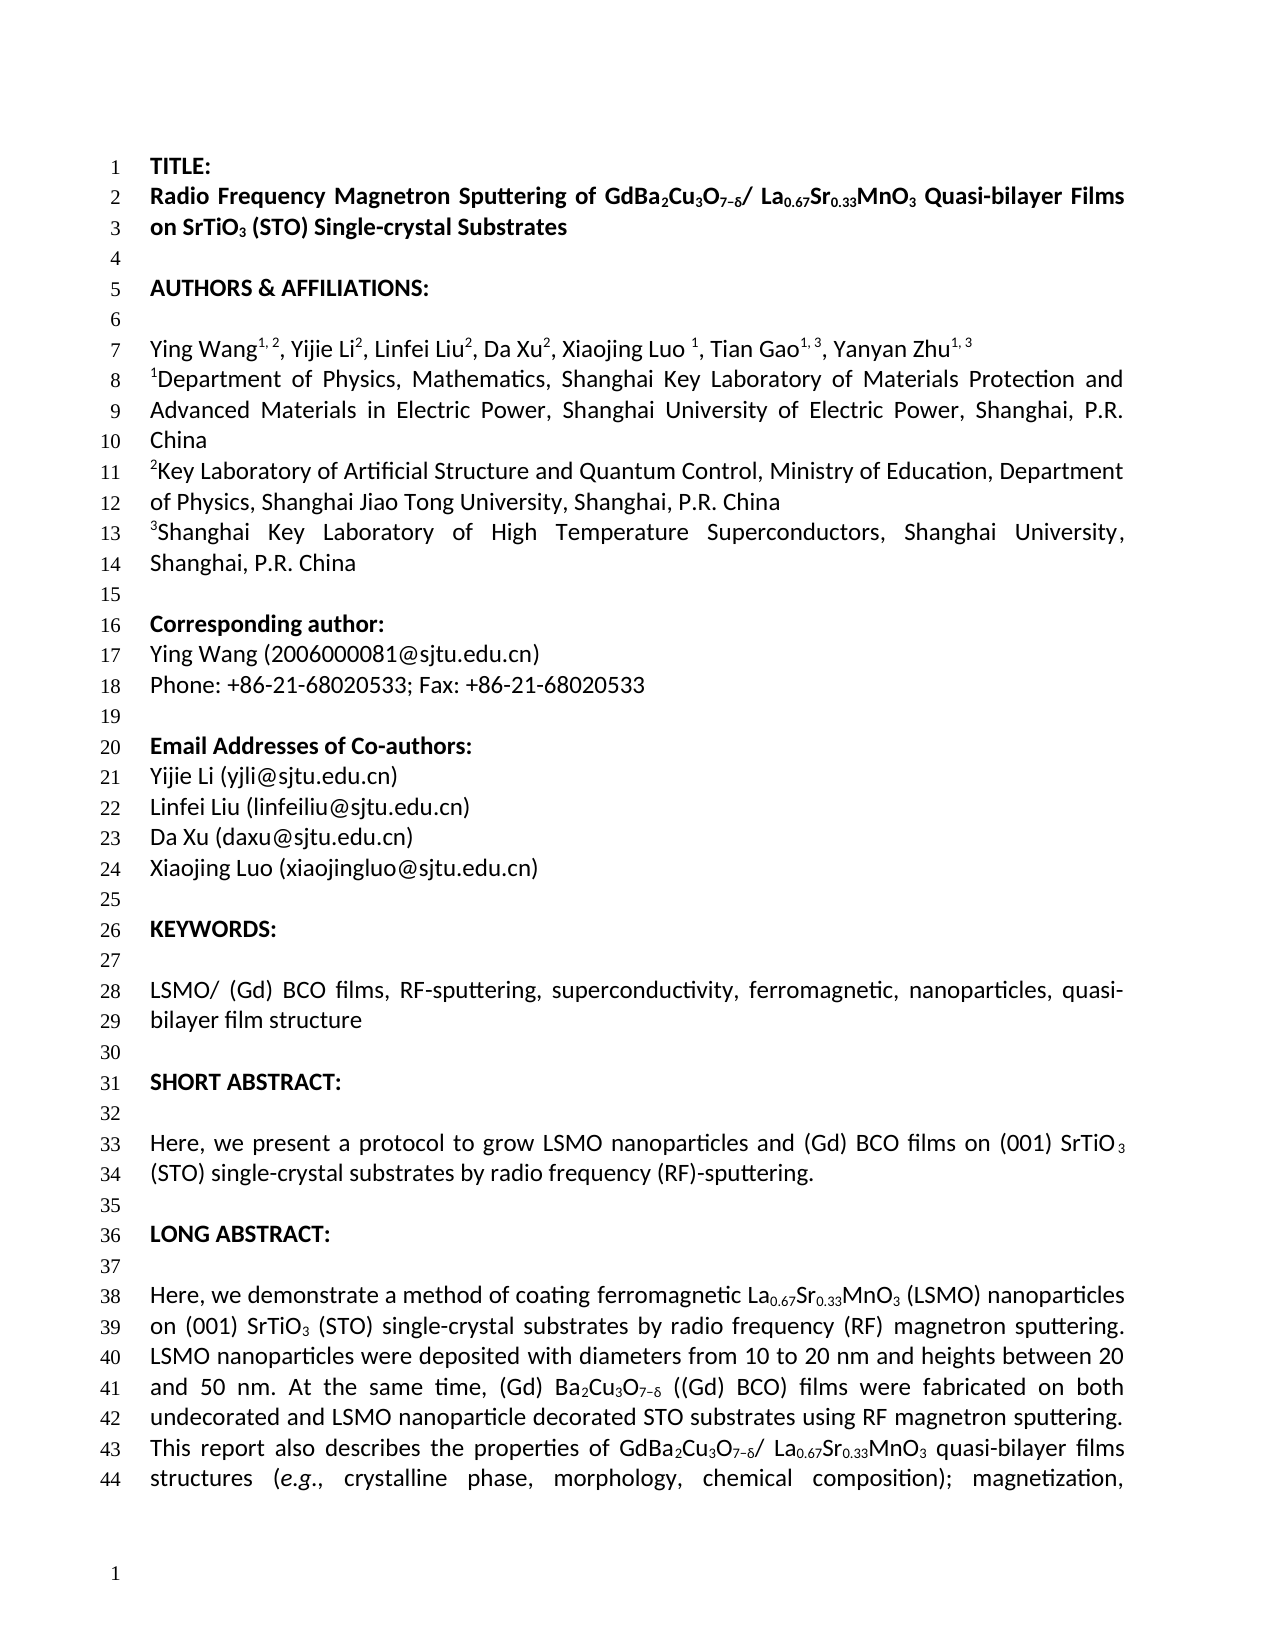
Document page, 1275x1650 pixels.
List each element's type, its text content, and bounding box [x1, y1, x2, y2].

text Ying Wang1, 2, Yijie Li2, Linfei Liu2, Da Xu2, Xiaojing Luo 1, Tian Gao1, 3, Yanyan Zhu1, 3 [150, 333, 1125, 364]
text Corresponding author: [150, 608, 1125, 638]
text KEYWORDS: [150, 913, 1125, 943]
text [150, 1279, 1125, 1493]
text 3Shanghai Key Laboratory of High Temperature Superconductors, Shanghai University, Shanghai, P.R. China [150, 516, 1125, 577]
text Xiaojing Luo (xiaojingluo@sjtu.edu.cn) [150, 852, 1125, 882]
text Phone: +86-21-68020533; Fax: +86-21-68020533 [150, 669, 1125, 699]
text Ying Wang (2006000081@sjtu.edu.cn) [150, 638, 1125, 669]
text Da Xu (daxu@sjtu.edu.cn) [150, 821, 1125, 852]
text LONG ABSTRACT: [150, 1218, 1125, 1249]
text Linfei Liu (linfeiliu@sjtu.edu.cn) [150, 791, 1125, 821]
text 2Key Laboratory of Artificial Structure and Quantum Control, Ministry of Education, Department of Physics, Shanghai Jiao Tong University, Shanghai, P.R. China [150, 455, 1125, 516]
text Yijie Li (yjli@sjtu.edu.cn) [150, 760, 1125, 791]
text Radio Frequency Magnetron Sputtering of GdBa2Cu3O7−δ/ La0.67Sr0.33MnO3 Quasi-bilayer Films on SrTiO3 (STO) Single-crystal Substrates [150, 181, 1125, 242]
text Here, we present a protocol to grow LSMO nanoparticles and (Gd) BCO films on (001) SrTiO3 (STO) single-crystal substrates by radio frequency (RF)-sputtering. [150, 1127, 1125, 1188]
text AUTHORS & AFFILIATIONS: [150, 272, 1125, 303]
text LSMO/ (Gd) BCO films, RF-sputtering, superconductivity, ferromagnetic, nanoparticles, quasi-bilayer film structure [150, 974, 1125, 1035]
text TITLE: [150, 150, 1125, 181]
text Email Addresses of Co-authors: [150, 730, 1125, 760]
text SHORT ABSTRACT: [150, 1066, 1125, 1096]
text 1Department of Physics, Mathematics, Shanghai Key Laboratory of Materials Protection and Advanced Materials in Electric Power, Shanghai University of Electric Power, Shanghai, P.R. China [150, 364, 1125, 455]
